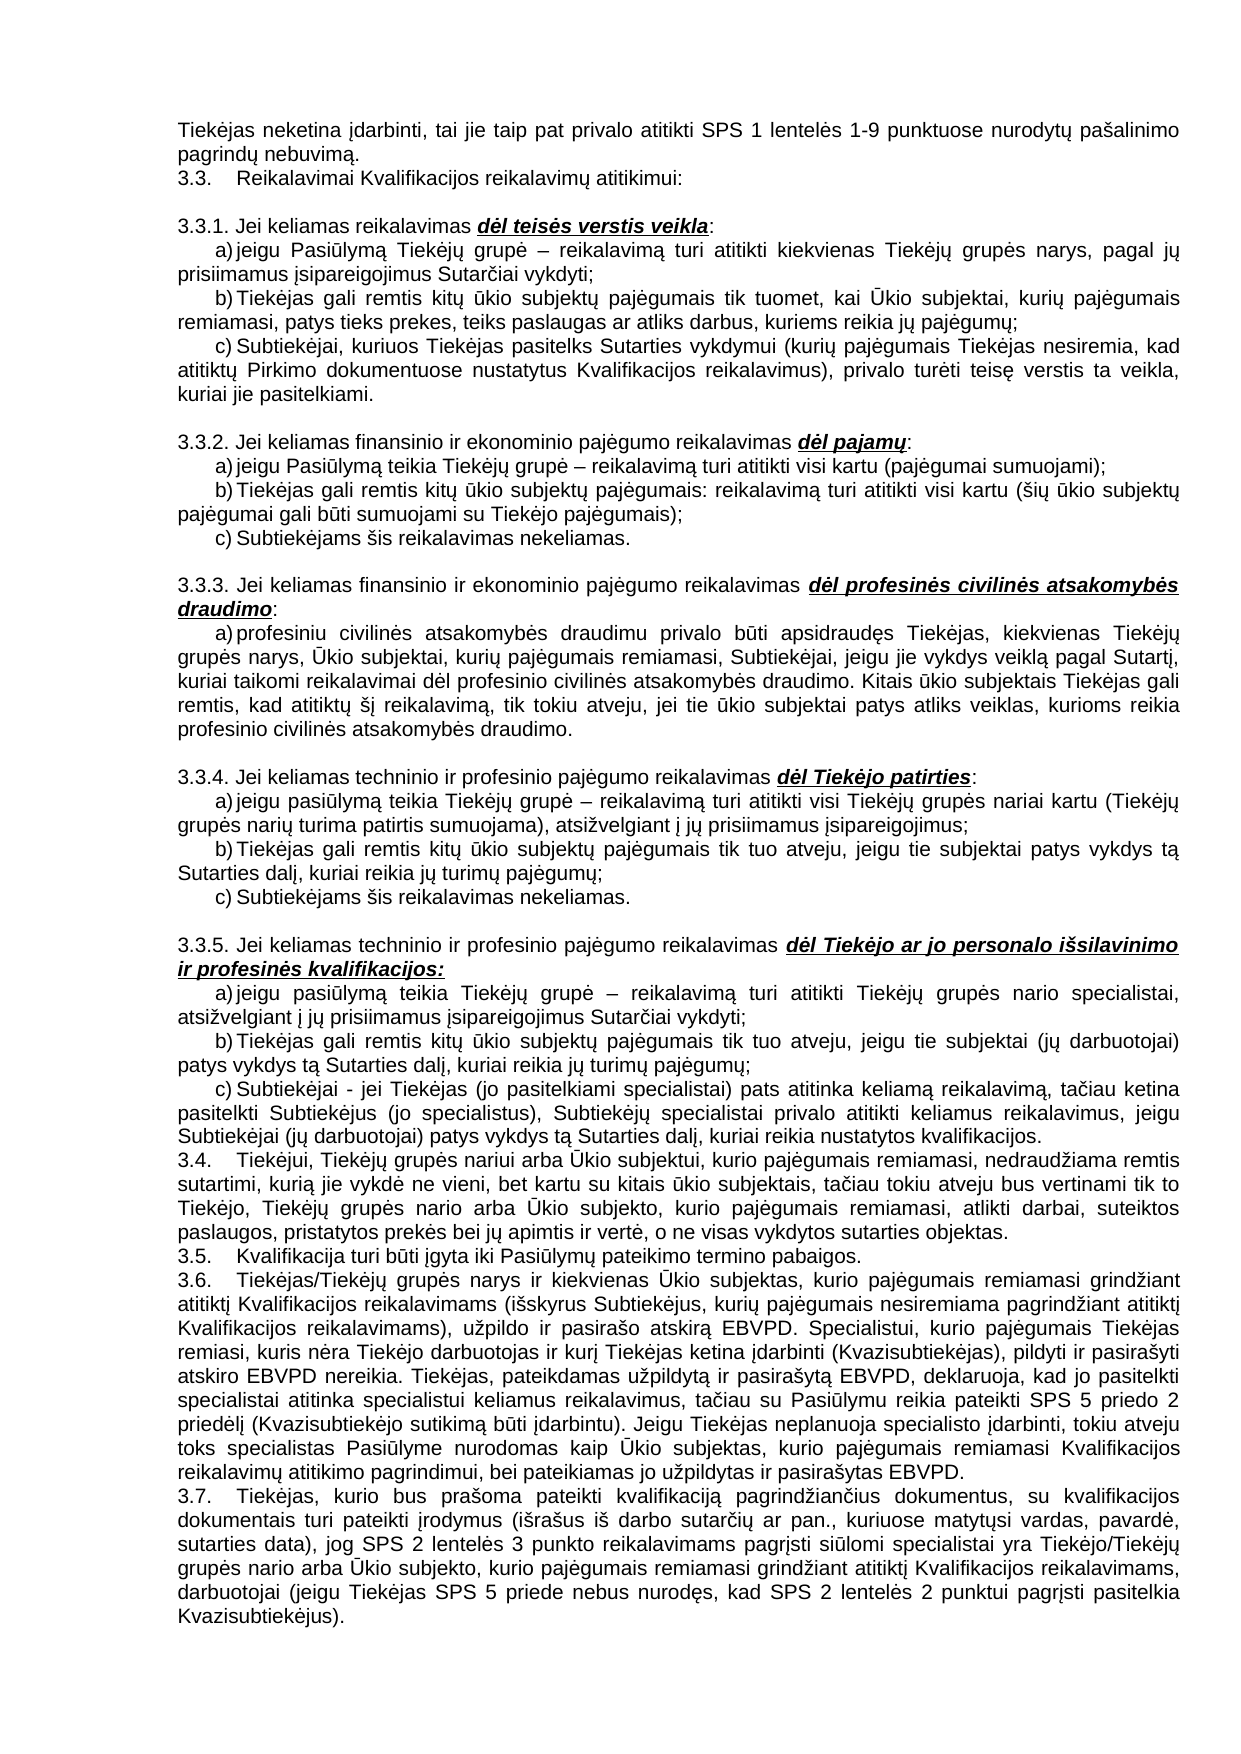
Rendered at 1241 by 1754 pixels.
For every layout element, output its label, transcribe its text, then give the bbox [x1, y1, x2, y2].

list Tiekėjas gali remtis kitų ūkio subjektų pajėgumais tik tuomet, kai Ūkio subjektai, kurių pajėgumais remiamasi, patys tieks prekes, teiks paslaugas ar atliks darbus, kuriems reikia jų pajėgumų; [177, 286, 1181, 334]
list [177, 118, 1181, 166]
list Subtiekėjams šis reikalavimas nekeliamas. [177, 525, 1181, 549]
list Tiekėjas gali remtis kitų ūkio subjektų pajėgumais: reikalavimą turi atitikti visi kartu (šių ūkio subjektų pajėgumai gali būti sumuojami su Tiekėjo pajėgumais); [177, 477, 1181, 525]
list 3.3.2. Jei keliamas finansinio ir ekonominio pajėgumo reikalavimas dėl pajamų: [177, 429, 1181, 453]
list jeigu pasiūlymą teikia Tiekėjų grupė – reikalavimą turi atitikti Tiekėjų grupės nario specialistai, atsižvelgiant į jų prisiimamus įsipareigojimus Sutarčiai vykdyti; [177, 981, 1181, 1028]
list Subtiekėjai, kuriuos Tiekėjas pasitelks Sutarties vykdymui (kurių pajėgumais Tiekėjas nesiremia, kad atitiktų Pirkimo dokumentuose nustatytus Kvalifikacijos reikalavimus), privalo turėti teisę verstis ta veikla, kuriai jie pasitelkiami. [177, 334, 1181, 406]
list Tiekėjas/Tiekėjų grupės narys ir kiekvienas Ūkio subjektas, kurio pajėgumais remiamasi grindžiant atitiktį Kvalifikacijos reikalavimams (išskyrus Subtiekėjus, kurių pajėgumais nesiremiama pagrindžiant atitiktį Kvalifikacijos reikalavimams), užpildo ir pasirašo atskirą EBVPD. Specialistui, kurio pajėgumais Tiekėjas remiasi, kuris nėra Tiekėjo darbuotojas ir kurį Tiekėjas ketina įdarbinti (Kvazisubtiekėjas), pildyti ir pasirašyti atskiro EBVPD nereikia. Tiekėjas, pateikdamas užpildytą ir pasirašytą EBVPD, deklaruoja, kad jo pasitelkti specialistai atitinka specialistui keliamus reikalavimus, tačiau su Pasiūlymu reikia pateikti SPS 5 priedo 2 priedėlį (Kvazisubtiekėjo sutikimą būti įdarbintu). Jeigu Tiekėjas neplanuoja specialisto įdarbinti, tokiu atveju toks specialistas Pasiūlyme nurodomas kaip Ūkio subjektas, kurio pajėgumais remiamasi Kvalifikacijos reikalavimų atitikimo pagrindimui, bei pateikiamas jo užpildytas ir pasirašytas EBVPD. [177, 1268, 1181, 1484]
list Reikalavimai Kvalifikacijos reikalavimų atitikimui: [177, 166, 1181, 190]
list Tiekėjas, kurio bus prašoma pateikti kvalifikaciją pagrindžiančius dokumentus, su kvalifikacijos dokumentais turi pateikti įrodymus (išrašus iš darbo sutarčių ar pan., kuriuose matytųsi vardas, pavardė, sutarties data), jog SPS 2 lentelės 3 punkto reikalavimams pagrįsti siūlomi specialistai yra Tiekėjo/Tiekėjų grupės nario arba Ūkio subjekto, kurio pajėgumais remiamasi grindžiant atitiktį Kvalifikacijos reikalavimams, darbuotojai (jeigu Tiekėjas SPS 5 priede nebus nurodęs, kad SPS 2 lentelės 2 punktui pagrįsti pasitelkia Kvazisubtiekėjus). [177, 1484, 1181, 1627]
list Tiekėjas gali remtis kitų ūkio subjektų pajėgumais tik tuo atveju, jeigu tie subjektai patys vykdys tą Sutarties dalį, kuriai reikia jų turimų pajėgumų; [177, 837, 1181, 885]
list 3.3.3. Jei keliamas finansinio ir ekonominio pajėgumo reikalavimas dėl profesinės civilinės atsakomybės draudimo: [177, 573, 1181, 621]
list 3.3.5. Jei keliamas techninio ir profesinio pajėgumo reikalavimas dėl Tiekėjo ar jo personalo išsilavinimo ir profesinės kvalifikacijos: [177, 933, 1181, 981]
list jeigu pasiūlymą teikia Tiekėjų grupė – reikalavimą turi atitikti visi Tiekėjų grupės nariai kartu (Tiekėjų grupės narių turima patirtis sumuojama), atsižvelgiant į jų prisiimamus įsipareigojimus; [177, 789, 1181, 837]
list Tiekėjas gali remtis kitų ūkio subjektų pajėgumais tik tuo atveju, jeigu tie subjektai (jų darbuotojai) patys vykdys tą Sutarties dalį, kuriai reikia jų turimų pajėgumų; [177, 1028, 1181, 1076]
list 3.3.1. Jei keliamas reikalavimas dėl teisės verstis veikla: [177, 214, 1181, 238]
list Kvalifikacija turi būti įgyta iki Pasiūlymų pateikimo termino pabaigos. [177, 1244, 1181, 1268]
list jeigu Pasiūlymą Tiekėjų grupė – reikalavimą turi atitikti kiekvienas Tiekėjų grupės narys, pagal jų prisiimamus įsipareigojimus Sutarčiai vykdyti; [177, 238, 1181, 286]
list Subtiekėjai - jei Tiekėjas (jo pasitelkiami specialistai) pats atitinka keliamą reikalavimą, tačiau ketina pasitelkti Subtiekėjus (jo specialistus), Subtiekėjų specialistai privalo atitikti keliamus reikalavimus, jeigu Subtiekėjai (jų darbuotojai) patys vykdys tą Sutarties dalį, kuriai reikia nustatytos kvalifikacijos. [177, 1076, 1181, 1148]
list profesiniu civilinės atsakomybės draudimu privalo būti apsidraudęs Tiekėjas, kiekvienas Tiekėjų grupės narys, Ūkio subjektai, kurių pajėgumais remiamasi, Subtiekėjai, jeigu jie vykdys veiklą pagal Sutartį, kuriai taikomi reikalavimai dėl profesinio civilinės atsakomybės draudimo. Kitais ūkio subjektais Tiekėjas gali remtis, kad atitiktų šį reikalavimą, tik tokiu atveju, jei tie ūkio subjektai patys atliks veiklas, kurioms reikia profesinio civilinės atsakomybės draudimo. [177, 621, 1181, 741]
list jeigu Pasiūlymą teikia Tiekėjų grupė – reikalavimą turi atitikti visi kartu (pajėgumai sumuojami); [177, 453, 1181, 477]
list Tiekėjui, Tiekėjų grupės nariui arba Ūkio subjektui, kurio pajėgumais remiamasi, nedraudžiama remtis sutartimi, kurią jie vykdė ne vieni, bet kartu su kitais ūkio subjektais, tačiau tokiu atveju bus vertinami tik to Tiekėjo, Tiekėjų grupės nario arba Ūkio subjekto, kurio pajėgumais remiamasi, atlikti darbai, suteiktos paslaugos, pristatytos prekės bei jų apimtis ir vertė, o ne visas vykdytos sutarties objektas. [177, 1148, 1181, 1244]
list Subtiekėjams šis reikalavimas nekeliamas. [177, 885, 1181, 909]
list 3.3.4. Jei keliamas techninio ir profesinio pajėgumo reikalavimas dėl Tiekėjo patirties: [177, 765, 1181, 789]
